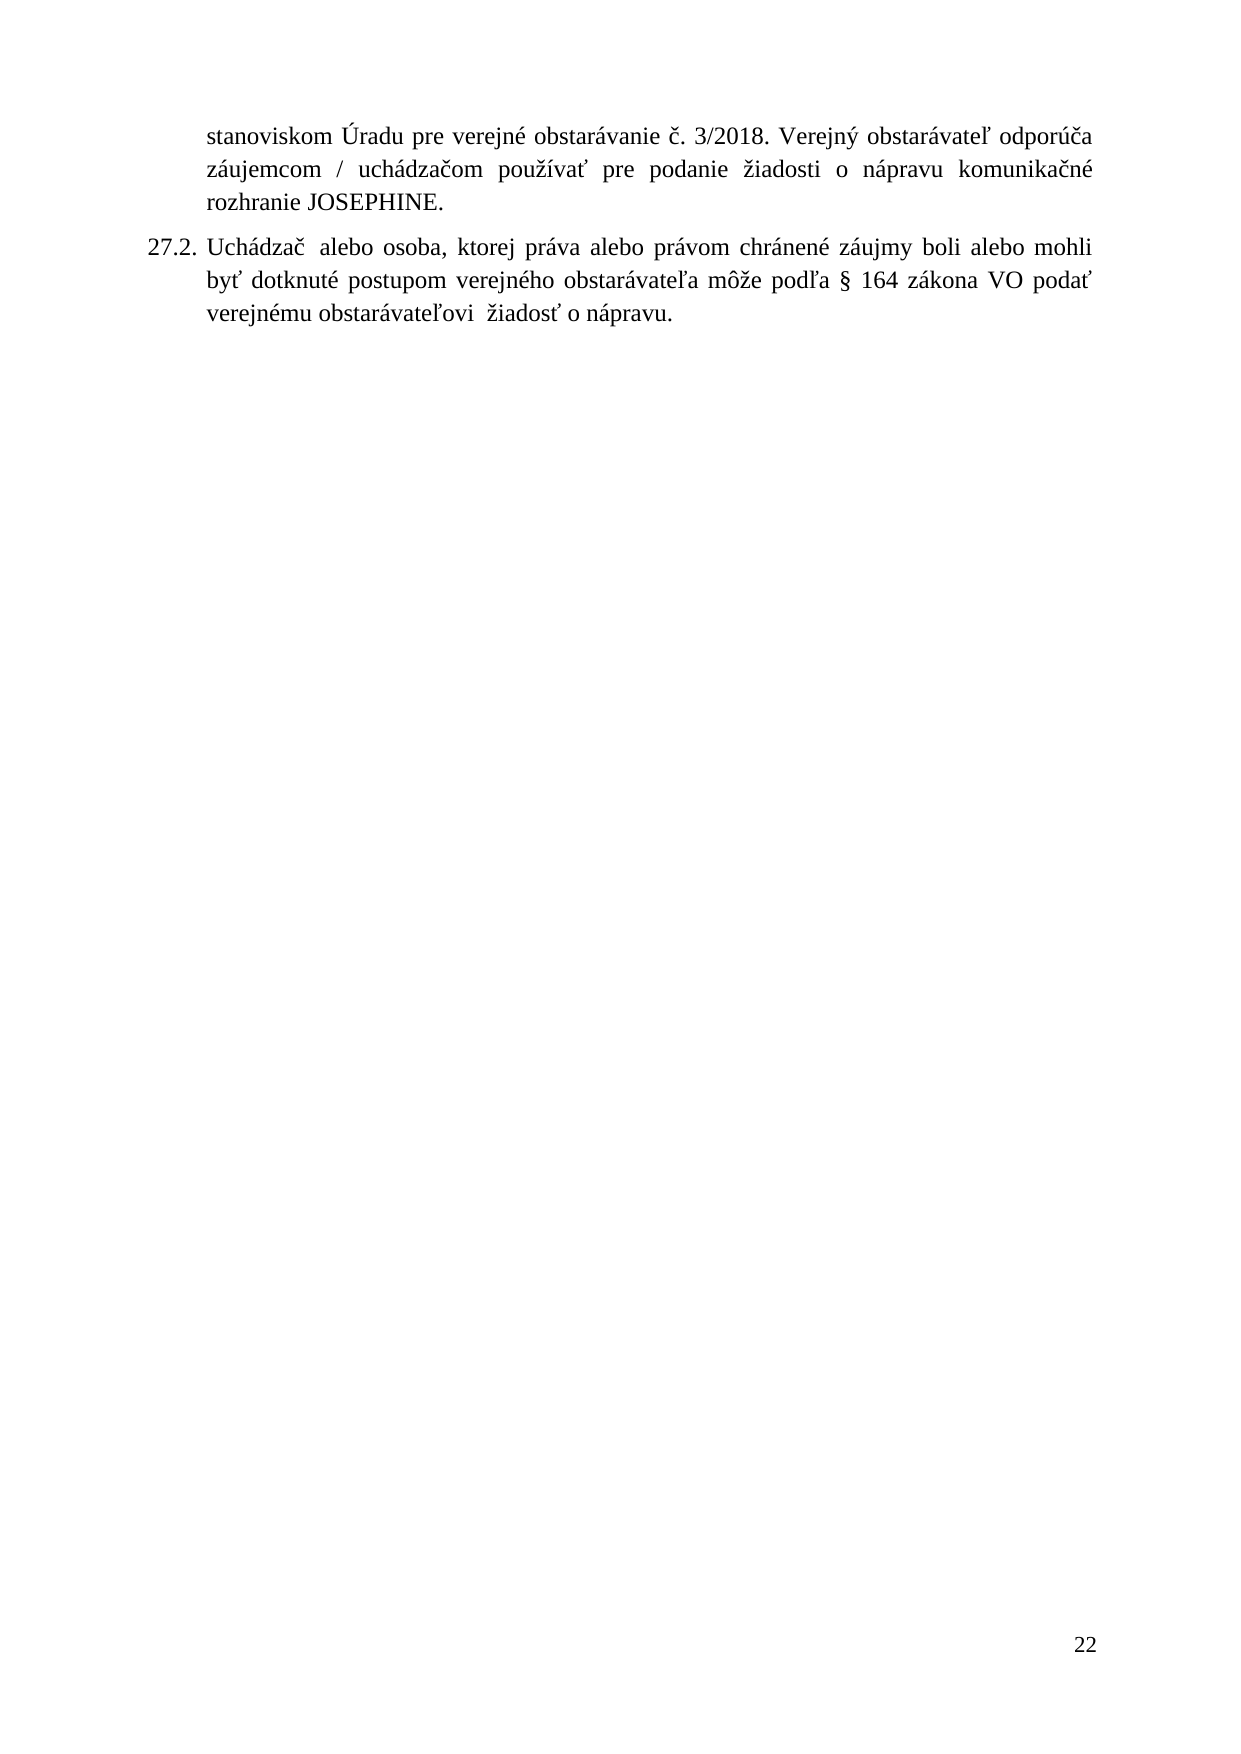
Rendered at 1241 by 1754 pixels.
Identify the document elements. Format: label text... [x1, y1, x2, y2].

list Uchádzač alebo osoba, ktorej práva alebo právom chránené záujmy boli alebo mohli byť dotknuté postupom verejného obstarávateľa môže podľa § 164 zákona VO podať verejnému obstarávateľovi žiadosť o nápravu. [147, 232, 1093, 327]
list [147, 121, 1093, 216]
